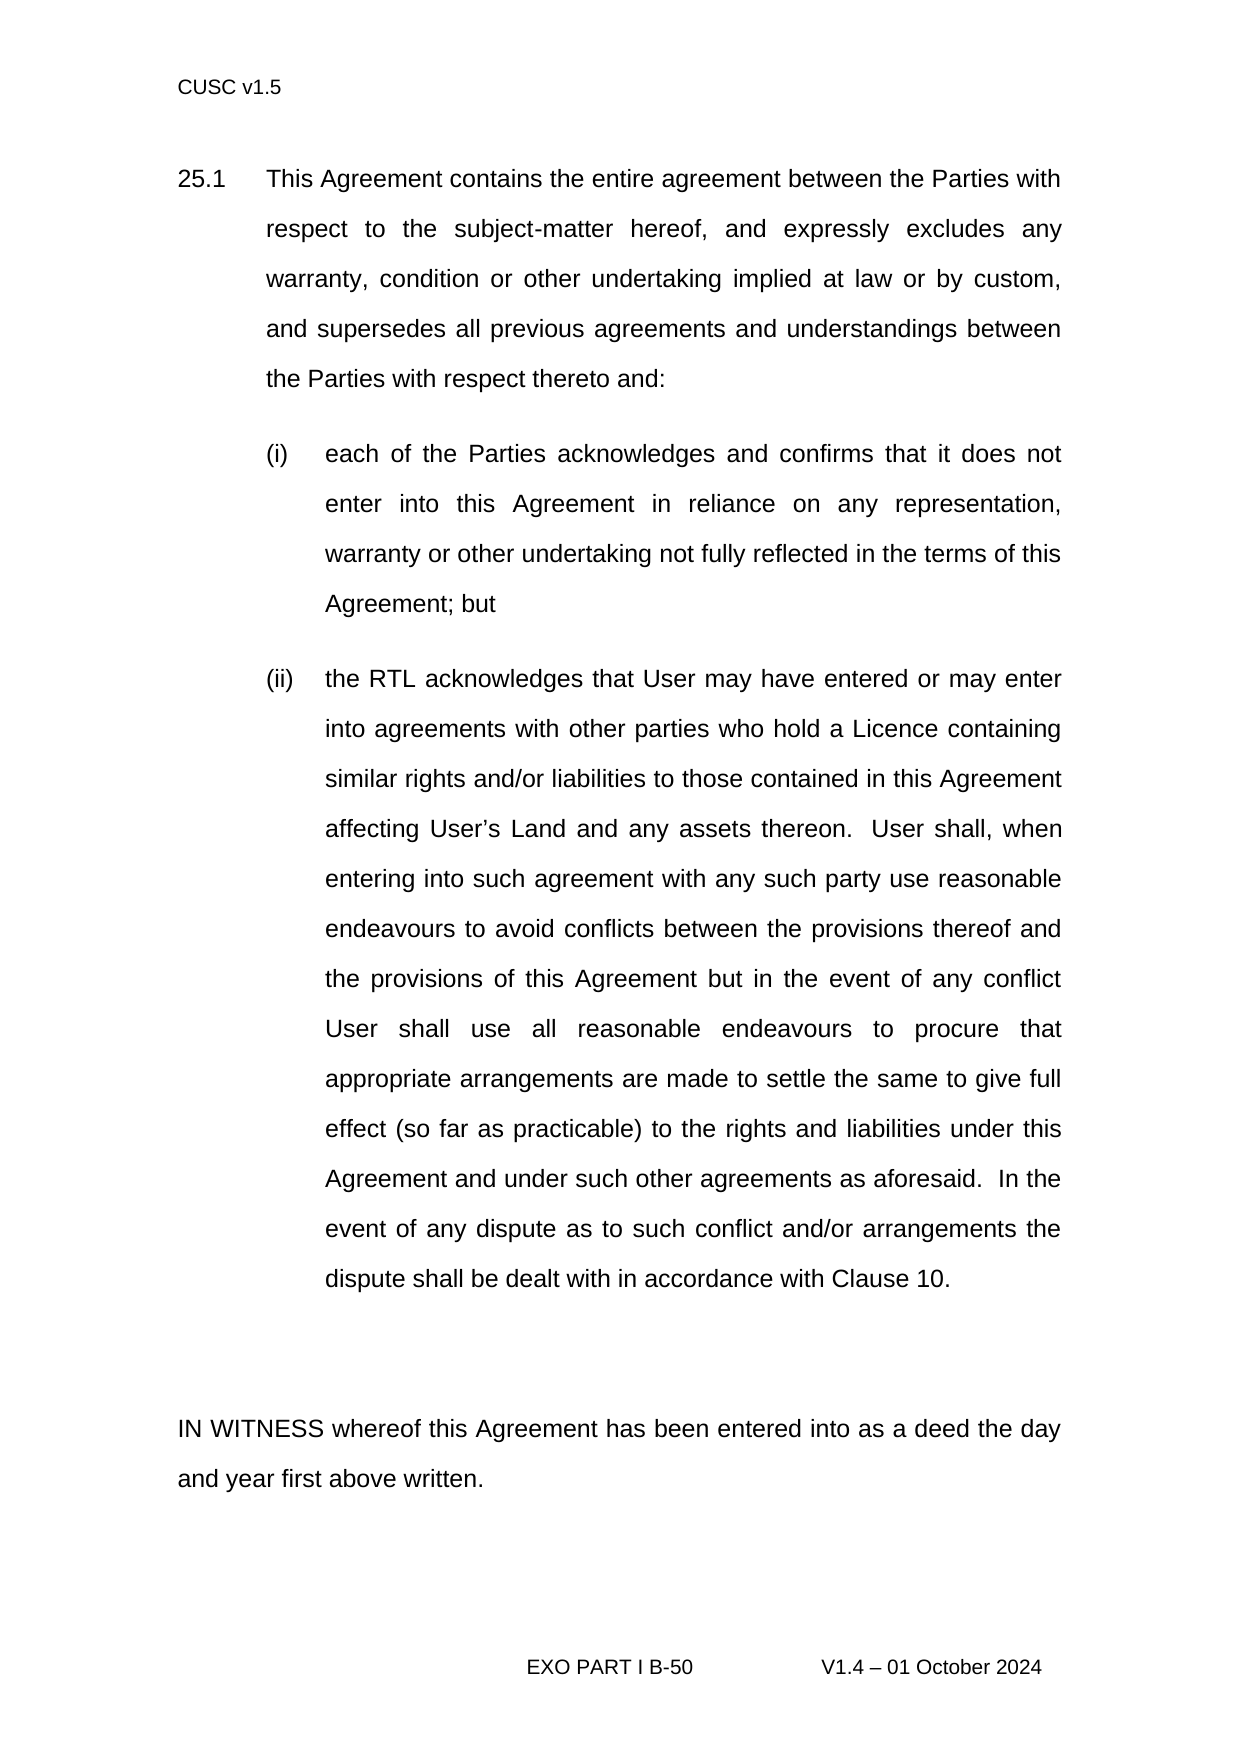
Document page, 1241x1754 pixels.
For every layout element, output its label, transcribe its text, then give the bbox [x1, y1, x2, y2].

text (i) each of the Parties acknowledges and confirms that it does not enter into this Agreement in reliance on any representation, warranty or other undertaking not fully reflected in the terms of this Agreement; but [266, 423, 1063, 623]
text 25.1 This Agreement contains the entire agreement between the Parties with respect to the subject-matter hereof, and expressly excludes any warranty, condition or other undertaking implied at law or by custom, and supersedes all previous agreements and understandings between the Parties with respect thereto and: [177, 148, 1063, 398]
text IN WITNESS whereof this Agreement has been entered into as a deed the day and year first above written. [177, 1398, 1063, 1498]
text (ii) the RTL acknowledges that User may have entered or may enter into agreements with other parties who hold a Licence containing similar rights and/or liabilities to those contained in this Agreement affecting User’s Land and any assets thereon. User shall, when entering into such agreement with any such party use reasonable endeavours to avoid conflicts between the provisions thereof and the provisions of this Agreement but in the event of any conflict User shall use all reasonable endeavours to procure that appropriate arrangements are made to settle the same to give full effect (so far as practicable) to the rights and liabilities under this Agreement and under such other agreements as aforesaid. In the event of any dispute as to such conflict and/or arrangements the dispute shall be dealt with in accordance with Clause 10. [266, 648, 1063, 1298]
